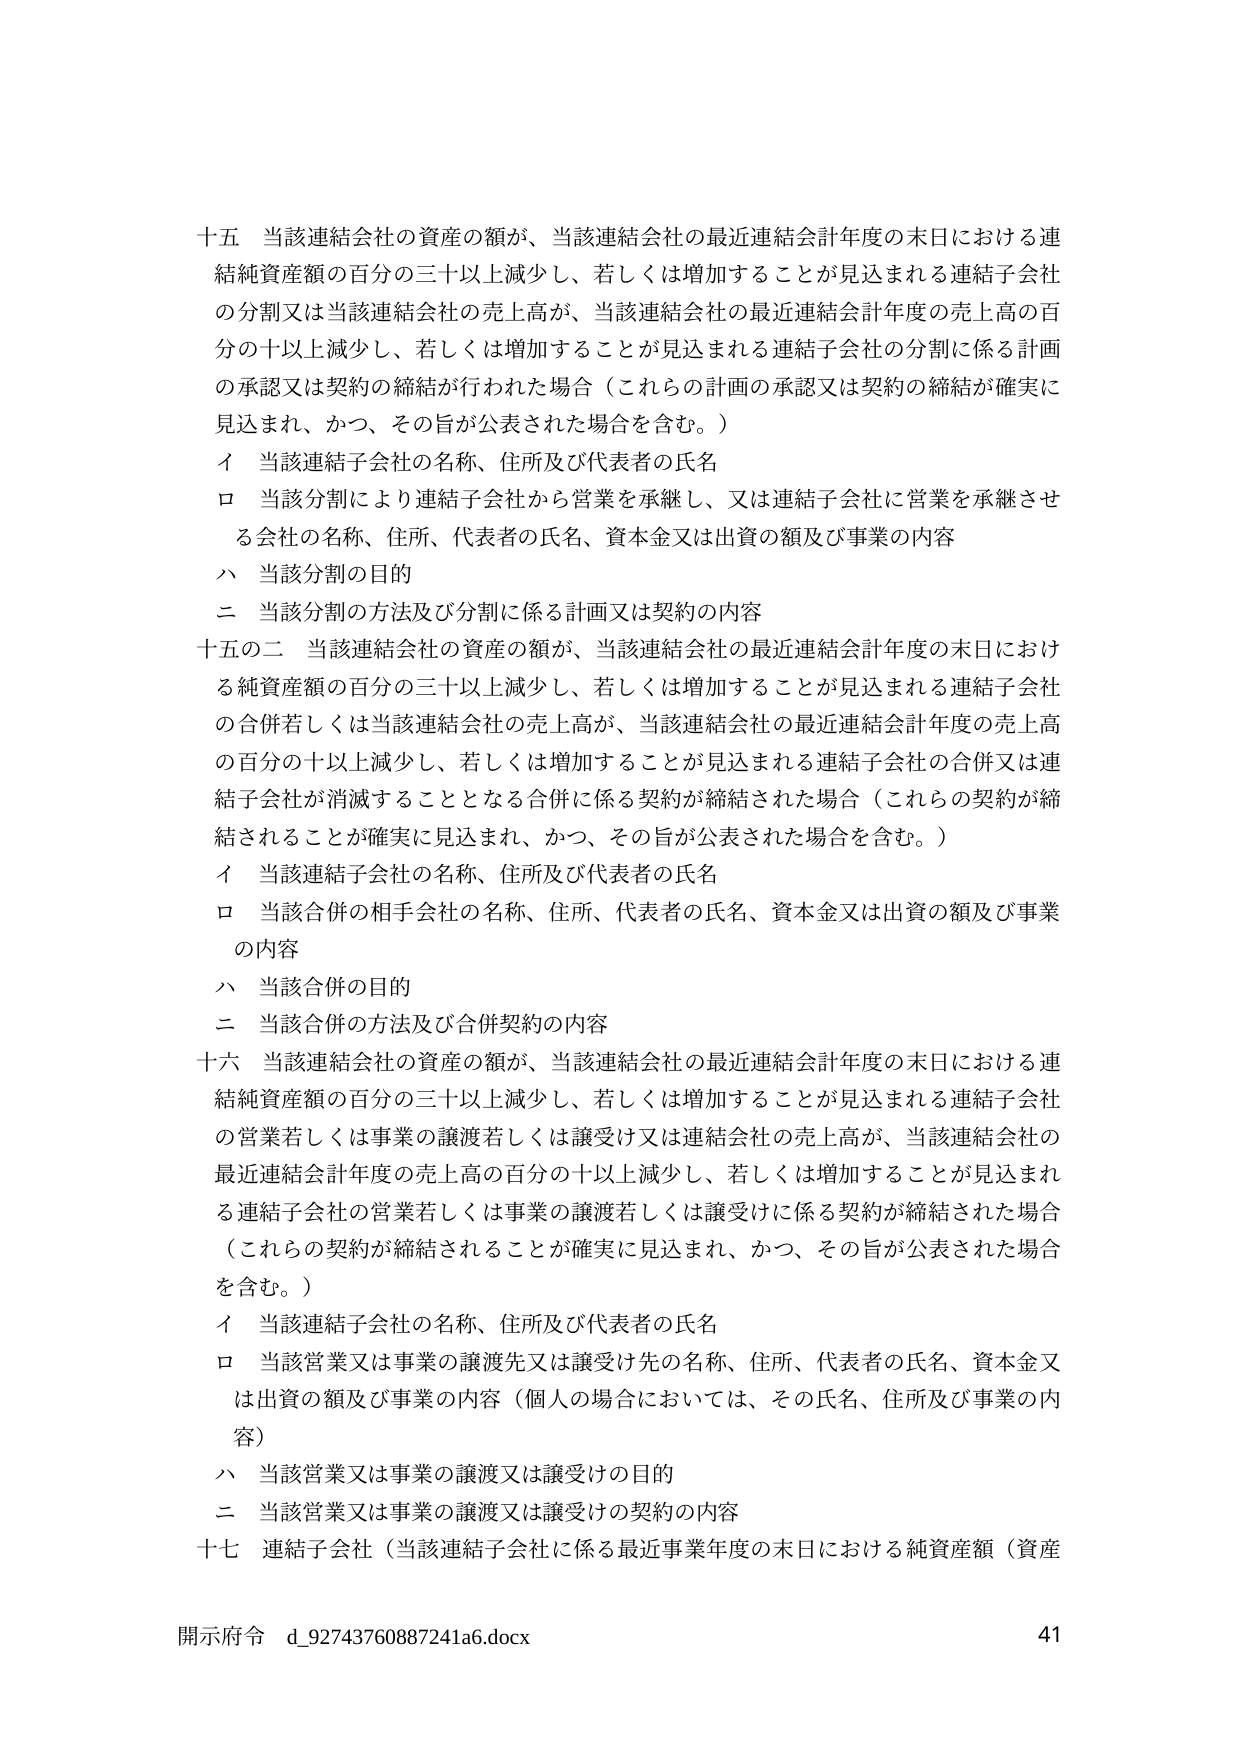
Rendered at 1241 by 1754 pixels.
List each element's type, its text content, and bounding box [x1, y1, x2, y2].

text ハ 当該合併の目的 [214, 967, 1063, 1004]
text ハ 当該営業又は事業の譲渡又は譲受けの目的 [214, 1454, 1063, 1492]
text 十五 当該連結会社の資産の額が、当該連結会社の最近連結会計年度の末日における連結純資産額の百分の三十以上減少し、若しくは増加することが見込まれる連結子会社の分割又は当該連結会社の売上高が、当該連結会社の最近連結会計年度の売上高の百分の十以上減少し、若しくは増加することが見込まれる連結子会社の分割に係る計画の承認又は契約の締結が行われた場合（これらの計画の承認又は契約の締結が確実に見込まれ、かつ、その旨が公表された場合を含む。） [196, 217, 1063, 442]
text 十五の二 当該連結会社の資産の額が、当該連結会社の最近連結会計年度の末日における純資産額の百分の三十以上減少し、若しくは増加することが見込まれる連結子会社の合併若しくは当該連結会社の売上高が、当該連結会社の最近連結会計年度の売上高の百分の十以上減少し、若しくは増加することが見込まれる連結子会社の合併又は連結子会社が消滅することとなる合併に係る契約が締結された場合（これらの契約が締結されることが確実に見込まれ、かつ、その旨が公表された場合を含む。） [196, 629, 1063, 854]
text ロ 当該営業又は事業の譲渡先又は譲受け先の名称、住所、代表者の氏名、資本金又は出資の額及び事業の内容（個人の場合においては、その氏名、住所及び事業の内容） [214, 1342, 1063, 1454]
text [196, 1529, 1063, 1567]
text イ 当該連結子会社の名称、住所及び代表者の氏名 [214, 1304, 1063, 1342]
text ニ 当該合併の方法及び合併契約の内容 [214, 1004, 1063, 1042]
text イ 当該連結子会社の名称、住所及び代表者の氏名 [214, 854, 1063, 892]
text 十六 当該連結会社の資産の額が、当該連結会社の最近連結会計年度の末日における連結純資産額の百分の三十以上減少し、若しくは増加することが見込まれる連結子会社の営業若しくは事業の譲渡若しくは譲受け又は連結会社の売上高が、当該連結会社の最近連結会計年度の売上高の百分の十以上減少し、若しくは増加することが見込まれる連結子会社の営業若しくは事業の譲渡若しくは譲受けに係る契約が締結された場合（これらの契約が締結されることが確実に見込まれ、かつ、その旨が公表された場合を含む。） [196, 1042, 1063, 1304]
text ロ 当該分割により連結子会社から営業を承継し、又は連結子会社に営業を承継させる会社の名称、住所、代表者の氏名、資本金又は出資の額及び事業の内容 [215, 479, 1063, 554]
text ハ 当該分割の目的 [215, 554, 1063, 592]
text ニ 当該分割の方法及び分割に係る計画又は契約の内容 [215, 592, 1063, 629]
text イ 当該連結子会社の名称、住所及び代表者の氏名 [215, 442, 1063, 479]
text ニ 当該営業又は事業の譲渡又は譲受けの契約の内容 [214, 1492, 1063, 1529]
text ロ 当該合併の相手会社の名称、住所、代表者の氏名、資本金又は出資の額及び事業の内容 [214, 892, 1063, 967]
